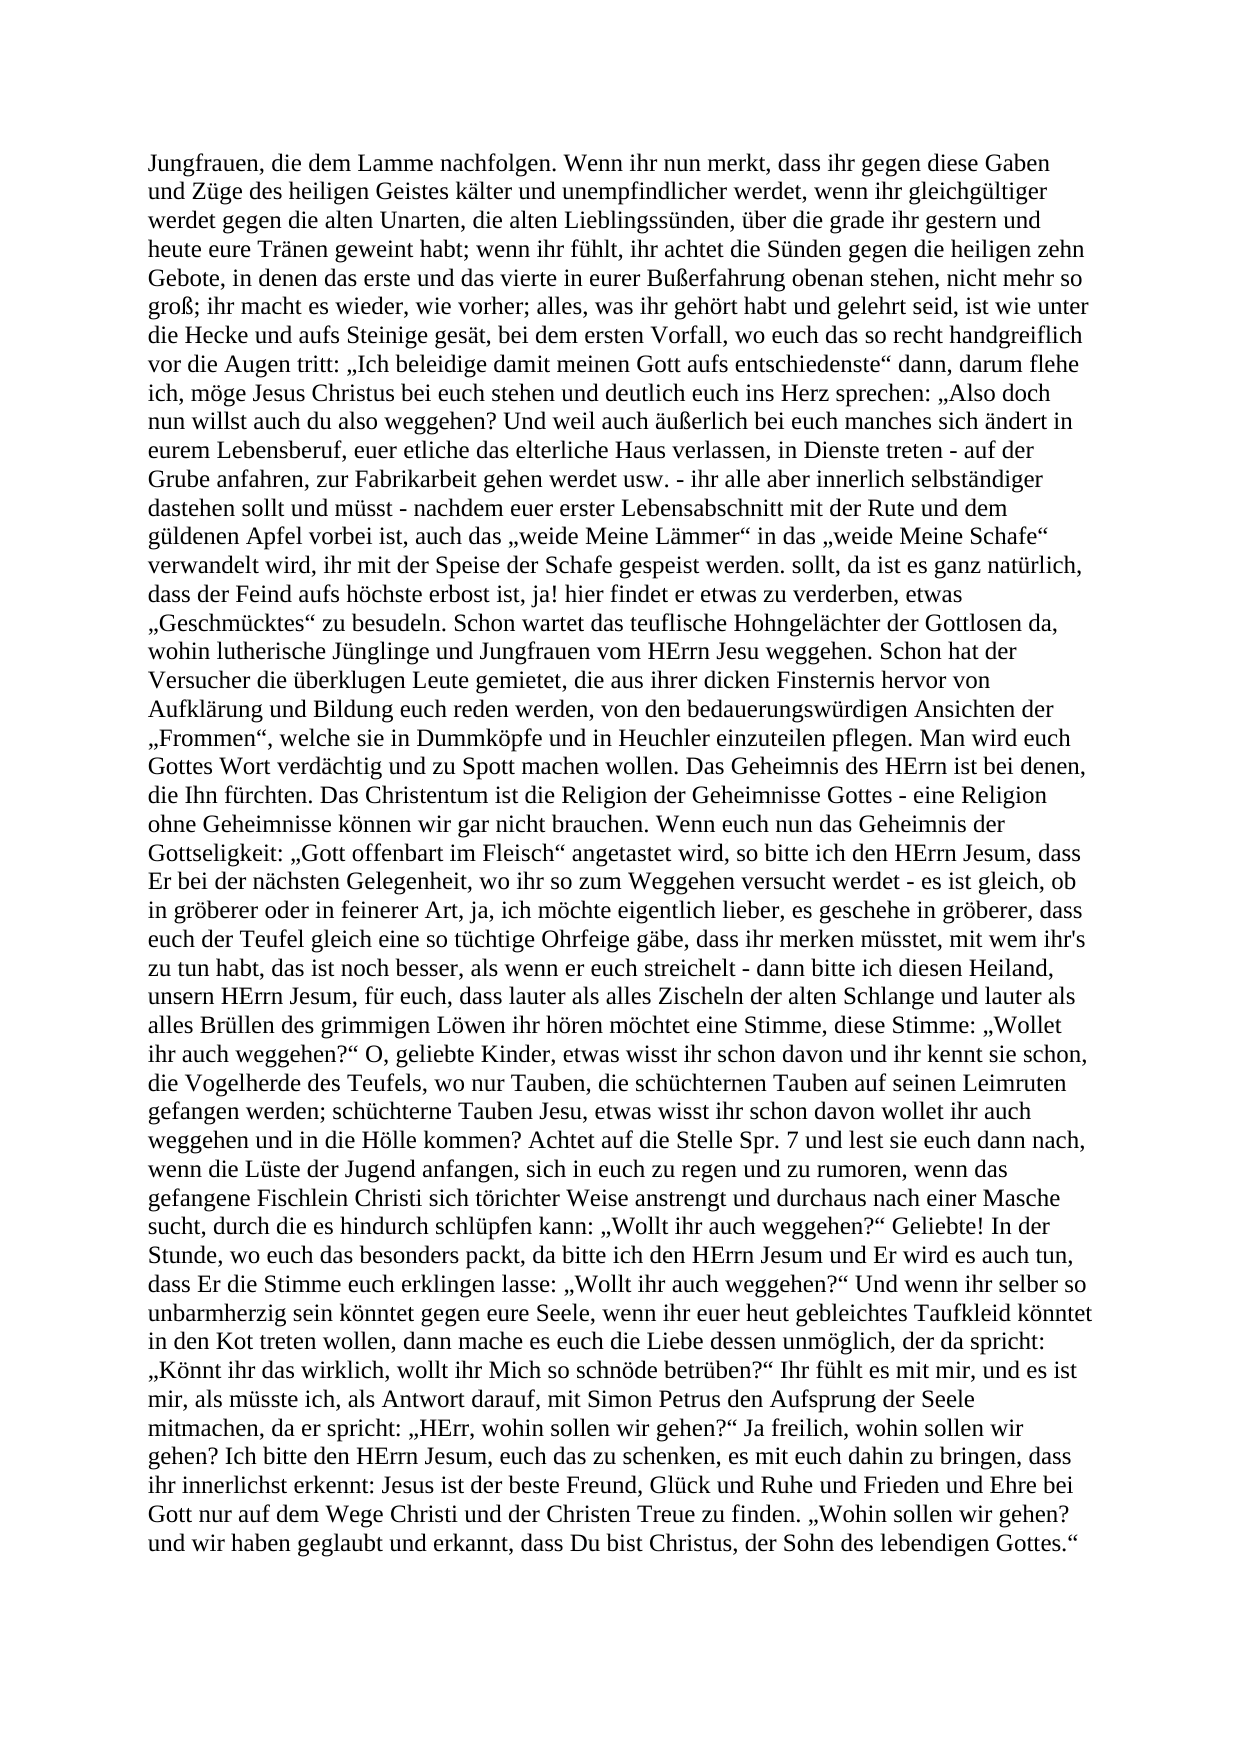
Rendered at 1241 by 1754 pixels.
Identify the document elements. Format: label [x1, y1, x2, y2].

text [148, 148, 1093, 1556]
